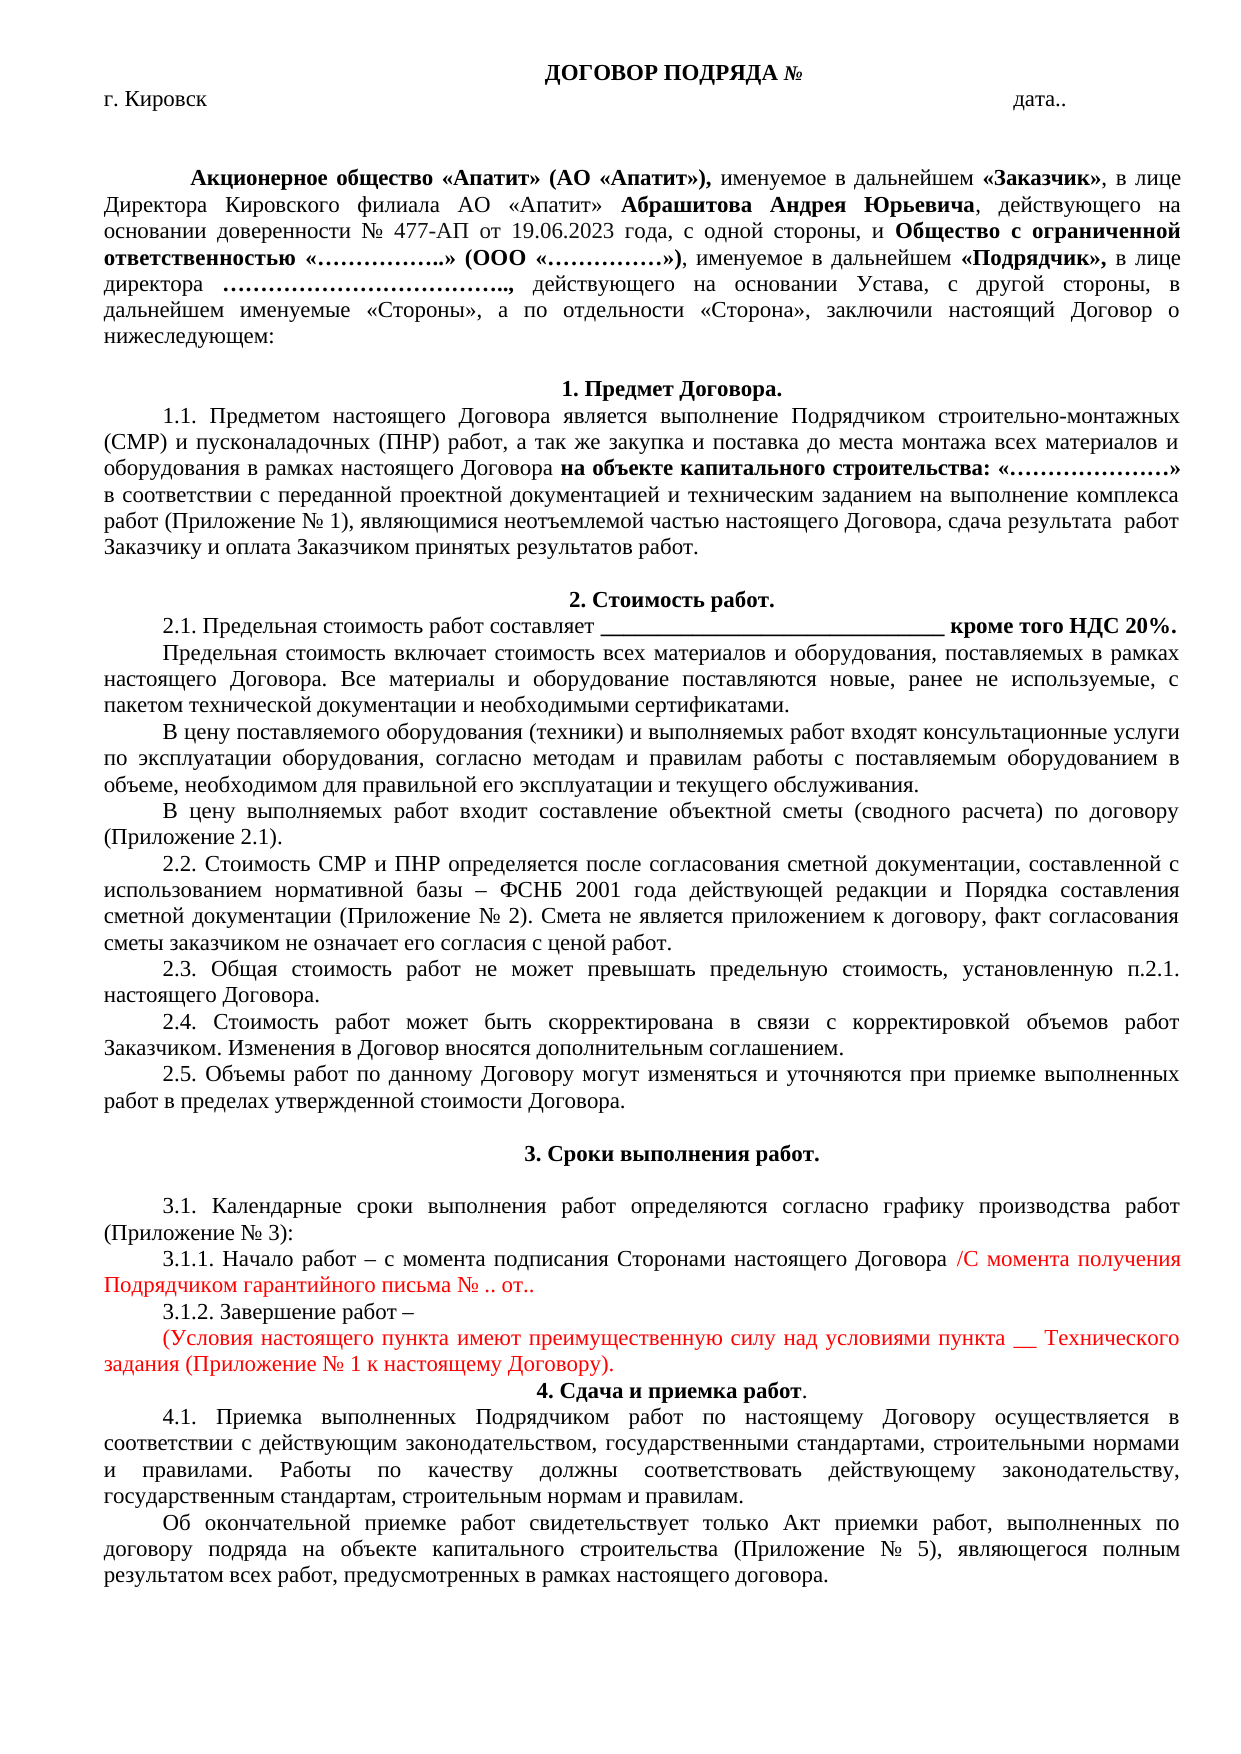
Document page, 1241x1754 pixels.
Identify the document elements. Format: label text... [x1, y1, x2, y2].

text 2.4. Стоимость работ может быть скорректирована в связи с корректировкой объемов работ Заказчиком. Изменения в Договор вносятся дополнительным соглашением. [103, 1008, 1181, 1061]
text 1. Предмет Договора. [103, 375, 1181, 402]
text Акционерное общество «Апатит» (АО «Апатит»), именуемое в дальнейшем «Заказчик», в лице Директора Кировского филиала АО «Апатит» Абрашитова Андрея Юрьевича, действующего на основании доверенности № 477-АП от 19.06.2023 года, с одной стороны, и Общество с ограниченной ответственностью «……………..» (ООО «……………»), именуемое в дальнейшем «Подрядчик», в лице директора ……………………………….., действующего на основании Устава, с другой стороны, в дальнейшем именуемые «Стороны», а по отдельности «Сторона», заключили настоящий Договор о нижеследующем: [103, 164, 1181, 349]
text 2.1. Предельная стоимость работ составляет ______________________________ кроме того НДС 20%. [103, 612, 1181, 639]
text 3. Сроки выполнения работ. [103, 1139, 1181, 1166]
text 2. Стоимость работ. [103, 586, 1181, 612]
text 4.1. Приемка выполненных Подрядчиком работ по настоящему Договору осуществляется в соответствии с действующим законодательством, государственными стандартами, строительными нормами и правилами. Работы по качеству должны соответствовать действующему законодательству, государственным стандартам, строительным нормам и правилам. [103, 1403, 1181, 1508]
text 4. Сдача и приемка работ. [103, 1377, 1181, 1403]
text ДОГОВОР ПОДРЯДА № [103, 59, 1181, 85]
text Об окончательной приемке работ свидетельствует только Акт приемки работ, выполненных по договору подряда на объекте капитального строительства (Приложение № 5), являющегося полным результатом всех работ, предусмотренных в рамках настоящего договора. [103, 1508, 1181, 1588]
text 2.3. Общая стоимость работ не может превышать предельную стоимость, установленную п.2.1. настоящего Договора. [103, 955, 1181, 1008]
text В цену поставляемого оборудования (техники) и выполняемых работ входят консультационные услуги по эксплуатации оборудования, согласно методам и правилам работы с поставляемым оборудованием в объеме, необходимом для правильной его эксплуатации и текущего обслуживания. [103, 718, 1181, 797]
text 2.2. Стоимость СМР и ПНР определяется после согласования сметной документации, составленной с использованием нормативной базы – ФСНБ 2001 года действующей редакции и Порядка составления сметной документации (Приложение № 2). Смета не является приложением к договору, факт согласования сметы заказчиком не означает его согласия с ценой работ. [103, 850, 1181, 955]
text (Условия настоящего пункта имеют преимущественную силу над условиями пункта __ Технического задания (Приложение № 1 к настоящему Договору). [103, 1324, 1181, 1377]
text г. Кировск дата.. [103, 85, 1181, 112]
text 1.1. Предметом настоящего Договора является выполнение Подрядчиком строительно-монтажных (СМР) и пусконаладочных (ПНР) работ, а так же закупка и поставка до места монтажа всех материалов и оборудования в рамках настоящего Договора на объекте капитального строительства: «…………………» в соответствии с переданной проектной документацией и техническим заданием на выполнение комплекса работ (Приложение № 1), являющимися неотъемлемой частью настоящего Договора, сдача результата работ Заказчику и оплата Заказчиком принятых результатов работ. [103, 402, 1181, 560]
text Предельная стоимость включает стоимость всех материалов и оборудования, поставляемых в рамках настоящего Договора. Все материалы и оборудование поставляются новые, ранее не используемые, с пакетом технической документации и необходимыми сертификатами. [103, 639, 1181, 718]
text В цену выполняемых работ входит составление объектной сметы (сводного расчета) по договору (Приложение 2.1). [103, 797, 1181, 850]
text 3.1.2. Завершение работ – [103, 1298, 1181, 1324]
text 2.5. Объемы работ по данному Договору могут изменяться и уточняются при приемке выполненных работ в пределах утвержденной стоимости Договора. [103, 1061, 1181, 1113]
text 3.1. Календарные сроки выполнения работ определяются согласно графику производства работ (Приложение № 3): [103, 1192, 1181, 1245]
text 3.1.1. Начало работ – с момента подписания Сторонами настоящего Договора /С момента получения Подрядчиком гарантийного письма № .. от.. [103, 1245, 1181, 1298]
